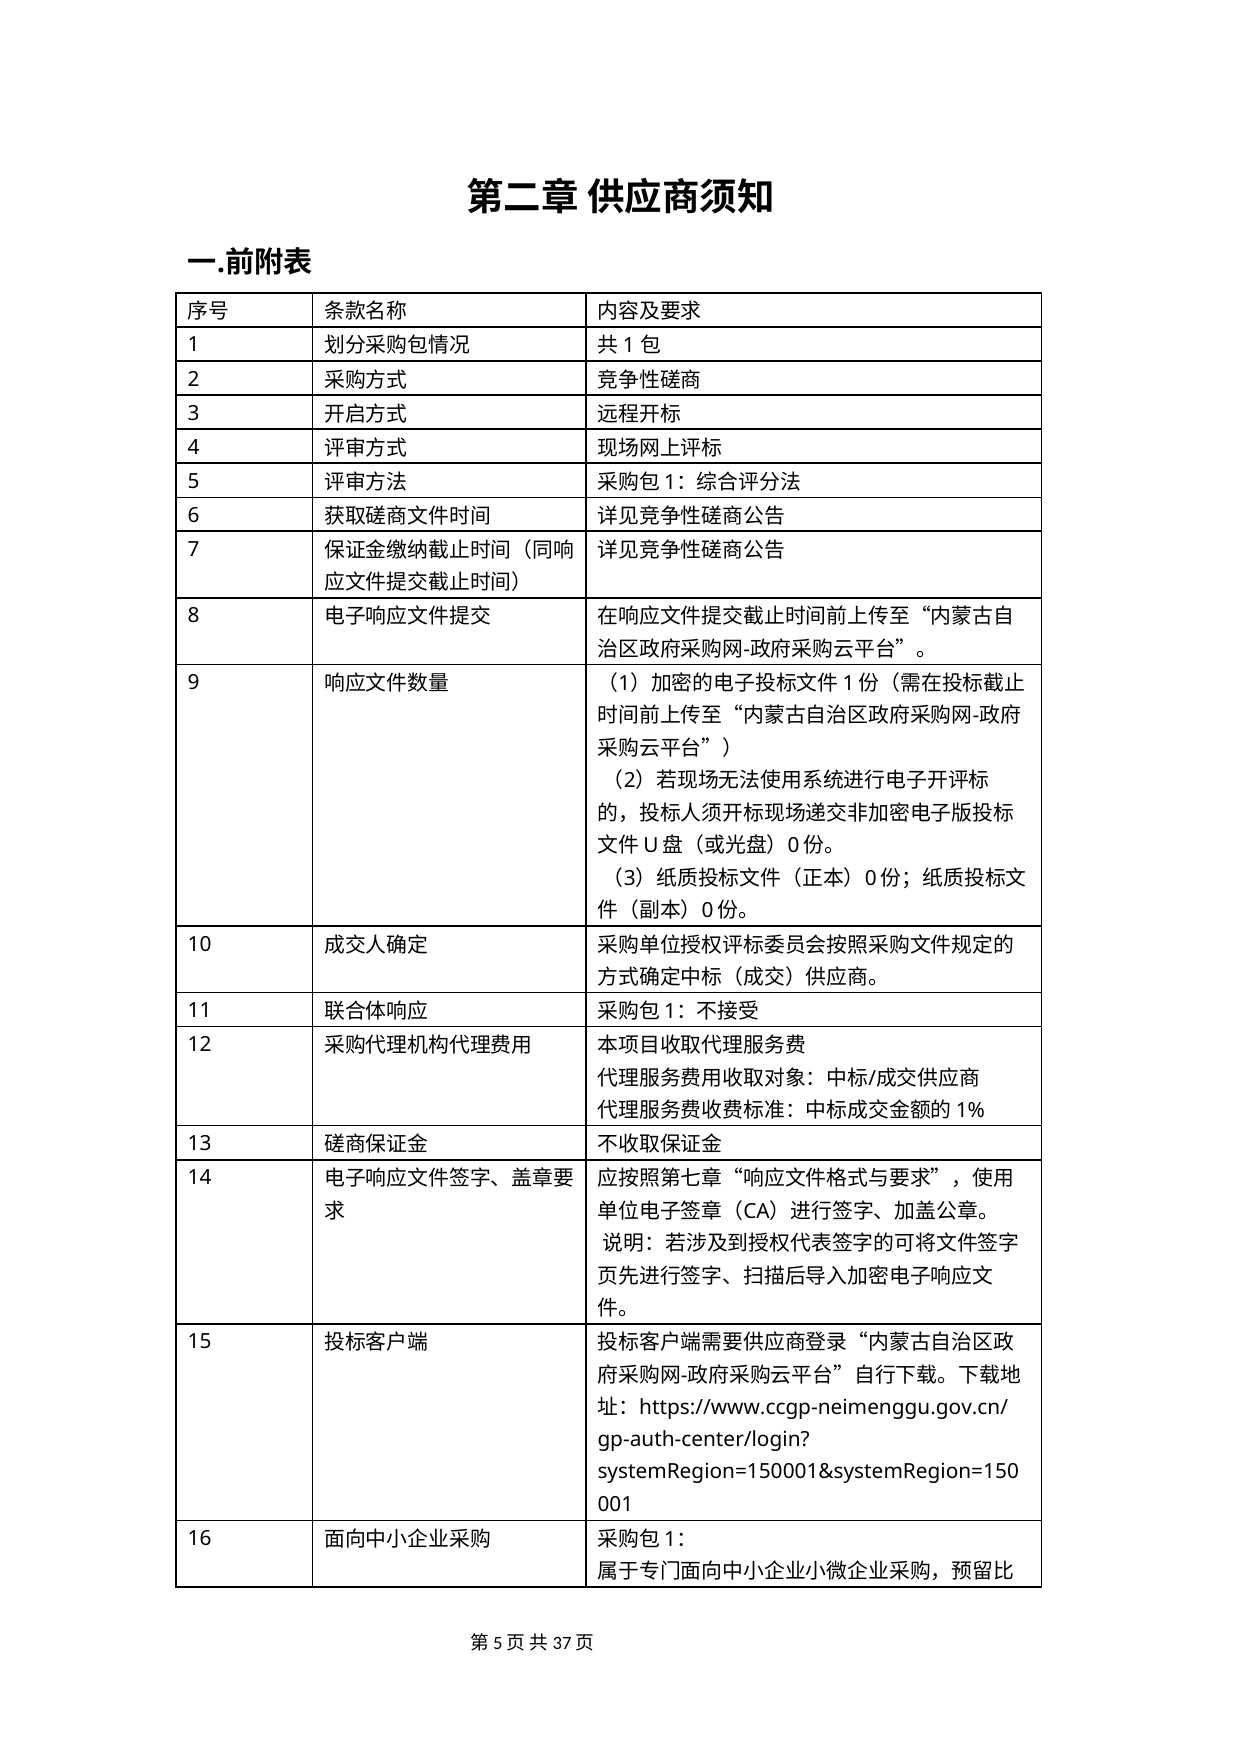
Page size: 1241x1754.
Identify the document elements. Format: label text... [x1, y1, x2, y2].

table_cell 保证金缴纳截止时间（同响应文件提交截止时间） [313, 532, 585, 597]
text 一.前附表 [187, 227, 1053, 292]
table_cell 划分采购包情况 [313, 328, 585, 360]
table_cell 成交人确定 [313, 927, 585, 992]
table_cell 联合体响应 [313, 993, 585, 1026]
table_cell 投标客户端需要供应商登录“内蒙古自治区政府采购网-政府采购云平台”自行下载。下载地址：https://www.ccgp-neimenggu.gov.cn/gp-auth-center/login?systemRegion=150001&systemRegion=150001 [587, 1325, 1041, 1519]
table_cell 应按照第七章“响应文件格式与要求”，使用单位电子签章（CA）进行签字、加盖公章。 说明：若涉及到授权代表签字的可将文件签字页先进行签字、扫描后导入加密电子响应文件。 [587, 1161, 1041, 1323]
table_cell 磋商保证金 [313, 1126, 585, 1159]
table_cell 9 [177, 665, 312, 925]
table_cell 10 [177, 927, 312, 992]
table_cell 竞争性磋商 [587, 362, 1041, 394]
table_cell 现场网上评标 [587, 430, 1041, 462]
table_cell 15 [177, 1325, 312, 1519]
table_cell 获取磋商文件时间 [313, 498, 585, 530]
table_cell 评审方式 [313, 430, 585, 462]
table_cell 采购代理机构代理费用 [313, 1027, 585, 1125]
table_cell 采购方式 [313, 362, 585, 394]
table_cell 16 [177, 1521, 312, 1586]
table_header 条款名称 [313, 294, 585, 326]
table_cell 开启方式 [313, 396, 585, 428]
table_cell 采购单位授权评标委员会按照采购文件规定的方式确定中标（成交）供应商。 [587, 927, 1041, 992]
table_cell 4 [177, 430, 312, 462]
table_cell 详见竞争性磋商公告 [587, 532, 1041, 597]
table_cell 12 [177, 1027, 312, 1125]
table_cell 8 [177, 599, 312, 663]
table_cell 远程开标 [587, 396, 1041, 428]
table_cell 采购包1：不接受 [587, 993, 1041, 1026]
table_cell 详见竞争性磋商公告 [587, 498, 1041, 530]
table_header 内容及要求 [587, 294, 1041, 326]
table_cell 2 [177, 362, 312, 394]
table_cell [587, 1521, 1041, 1586]
table_cell 共 1 包 [587, 328, 1041, 360]
table_cell 评审方法 [313, 464, 585, 496]
table_cell 3 [177, 396, 312, 428]
table_cell 6 [177, 498, 312, 530]
table_cell 电子响应文件提交 [313, 599, 585, 663]
table_cell 电子响应文件签字、盖章要求 [313, 1161, 585, 1323]
table_header 序号 [177, 294, 312, 326]
table_cell 13 [177, 1126, 312, 1159]
table_cell 1 [177, 328, 312, 360]
table_cell 在响应文件提交截止时间前上传至“内蒙古自治区政府采购网-政府采购云平台”。 [587, 599, 1041, 663]
table_cell 响应文件数量 [313, 665, 585, 925]
table_cell 不收取保证金 [587, 1126, 1041, 1159]
text 第二章 供应商须知 [187, 162, 1053, 227]
table_cell 投标客户端 [313, 1325, 585, 1519]
table_cell 7 [177, 532, 312, 597]
table_cell 5 [177, 464, 312, 496]
table_cell （1）加密的电子投标文件1份（需在投标截止时间前上传至“内蒙古自治区政府采购网-政府采购云平台”） （2）若现场无法使用系统进行电子开评标的，投标人须开标现场递交非加密电子版投标文件U盘（或光盘）0份。 （3）纸质投标文件（正本）0份；纸质投标文件（副本）0份。 [587, 665, 1041, 925]
table_cell 14 [177, 1161, 312, 1323]
table_cell 11 [177, 993, 312, 1026]
table_cell 采购包1：综合评分法 [587, 464, 1041, 496]
table_cell 本项目收取代理服务费 代理服务费用收取对象：中标/成交供应商 代理服务费收费标准：中标成交金额的1% [587, 1027, 1041, 1125]
table_cell 面向中小企业采购 [313, 1521, 585, 1586]
